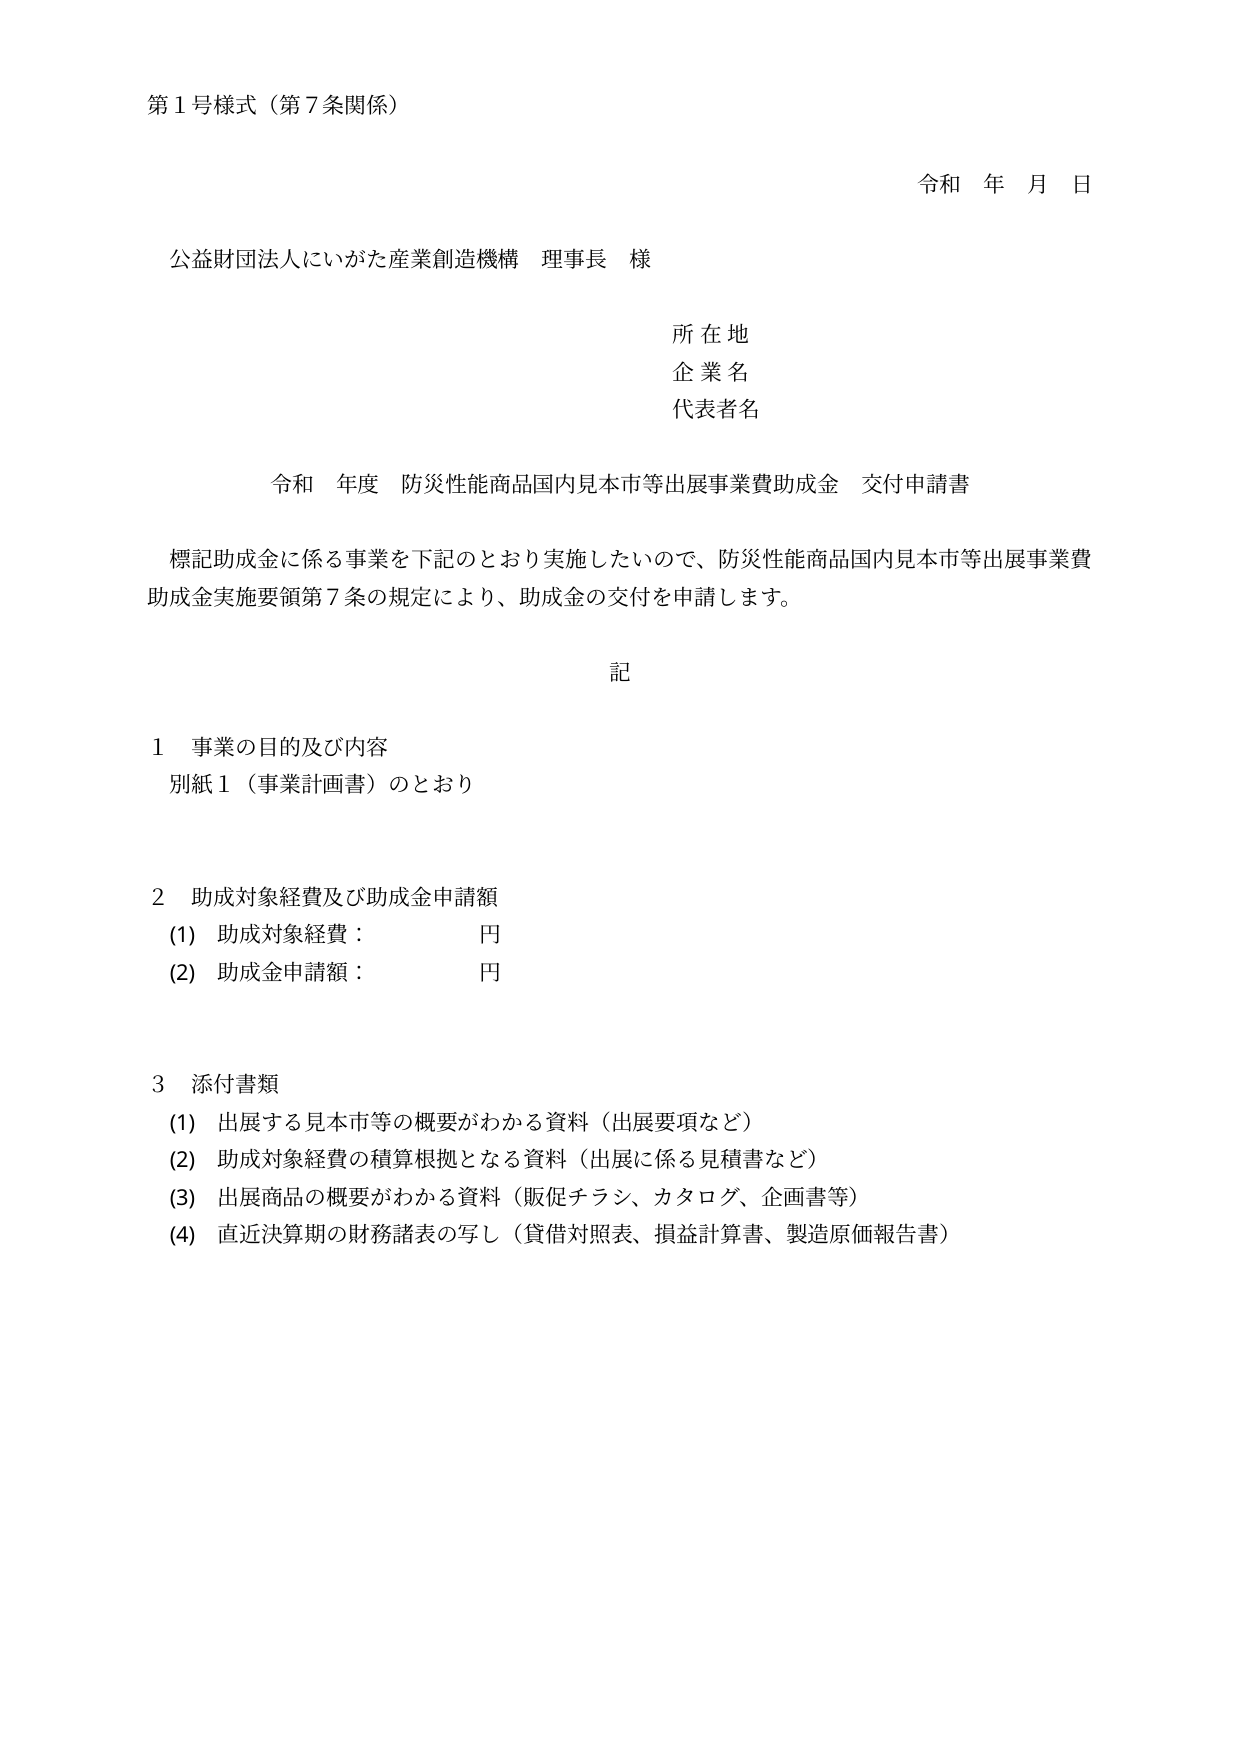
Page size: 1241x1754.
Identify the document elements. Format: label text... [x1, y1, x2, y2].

text 令和 年 月 日 [148, 164, 1092, 202]
subtitle 記 [148, 652, 1092, 689]
text ３ 添付書類 [148, 1064, 1092, 1102]
text 別紙１（事業計画書）のとおり [148, 764, 1092, 802]
text 企 業 名 [148, 352, 1092, 389]
text 標記助成金に係る事業を下記のとおり実施したいので、防災性能商品国内見本市等出展事業費助成金実施要領第７条の規定により、助成金の交付を申請します。 [148, 539, 1092, 614]
text ２ 助成対象経費及び助成金申請額 [148, 877, 1092, 914]
text 公益財団法人にいがた産業創造機構 理事長 様 [148, 239, 1092, 277]
text (1) 出展する見本市等の概要がわかる資料（出展要項など） [148, 1102, 1092, 1139]
text 代表者名 [148, 389, 1092, 427]
text 令和 年度 防災性能商品国内見本市等出展事業費助成金 交付申請書 [148, 464, 1092, 502]
text (2) 助成対象経費の積算根拠となる資料（出展に係る見積書など） [148, 1139, 1092, 1177]
text (1) 助成対象経費： 円 [148, 914, 1092, 952]
text １ 事業の目的及び内容 [148, 727, 1092, 764]
text (2) 助成金申請額： 円 [148, 952, 1092, 989]
text (4) 直近決算期の財務諸表の写し（貸借対照表、損益計算書、製造原価報告書） [148, 1214, 1092, 1252]
text 所 在 地 [148, 314, 1092, 352]
text (3) 出展商品の概要がわかる資料（販促チラシ、カタログ、企画書等） [148, 1177, 1092, 1214]
